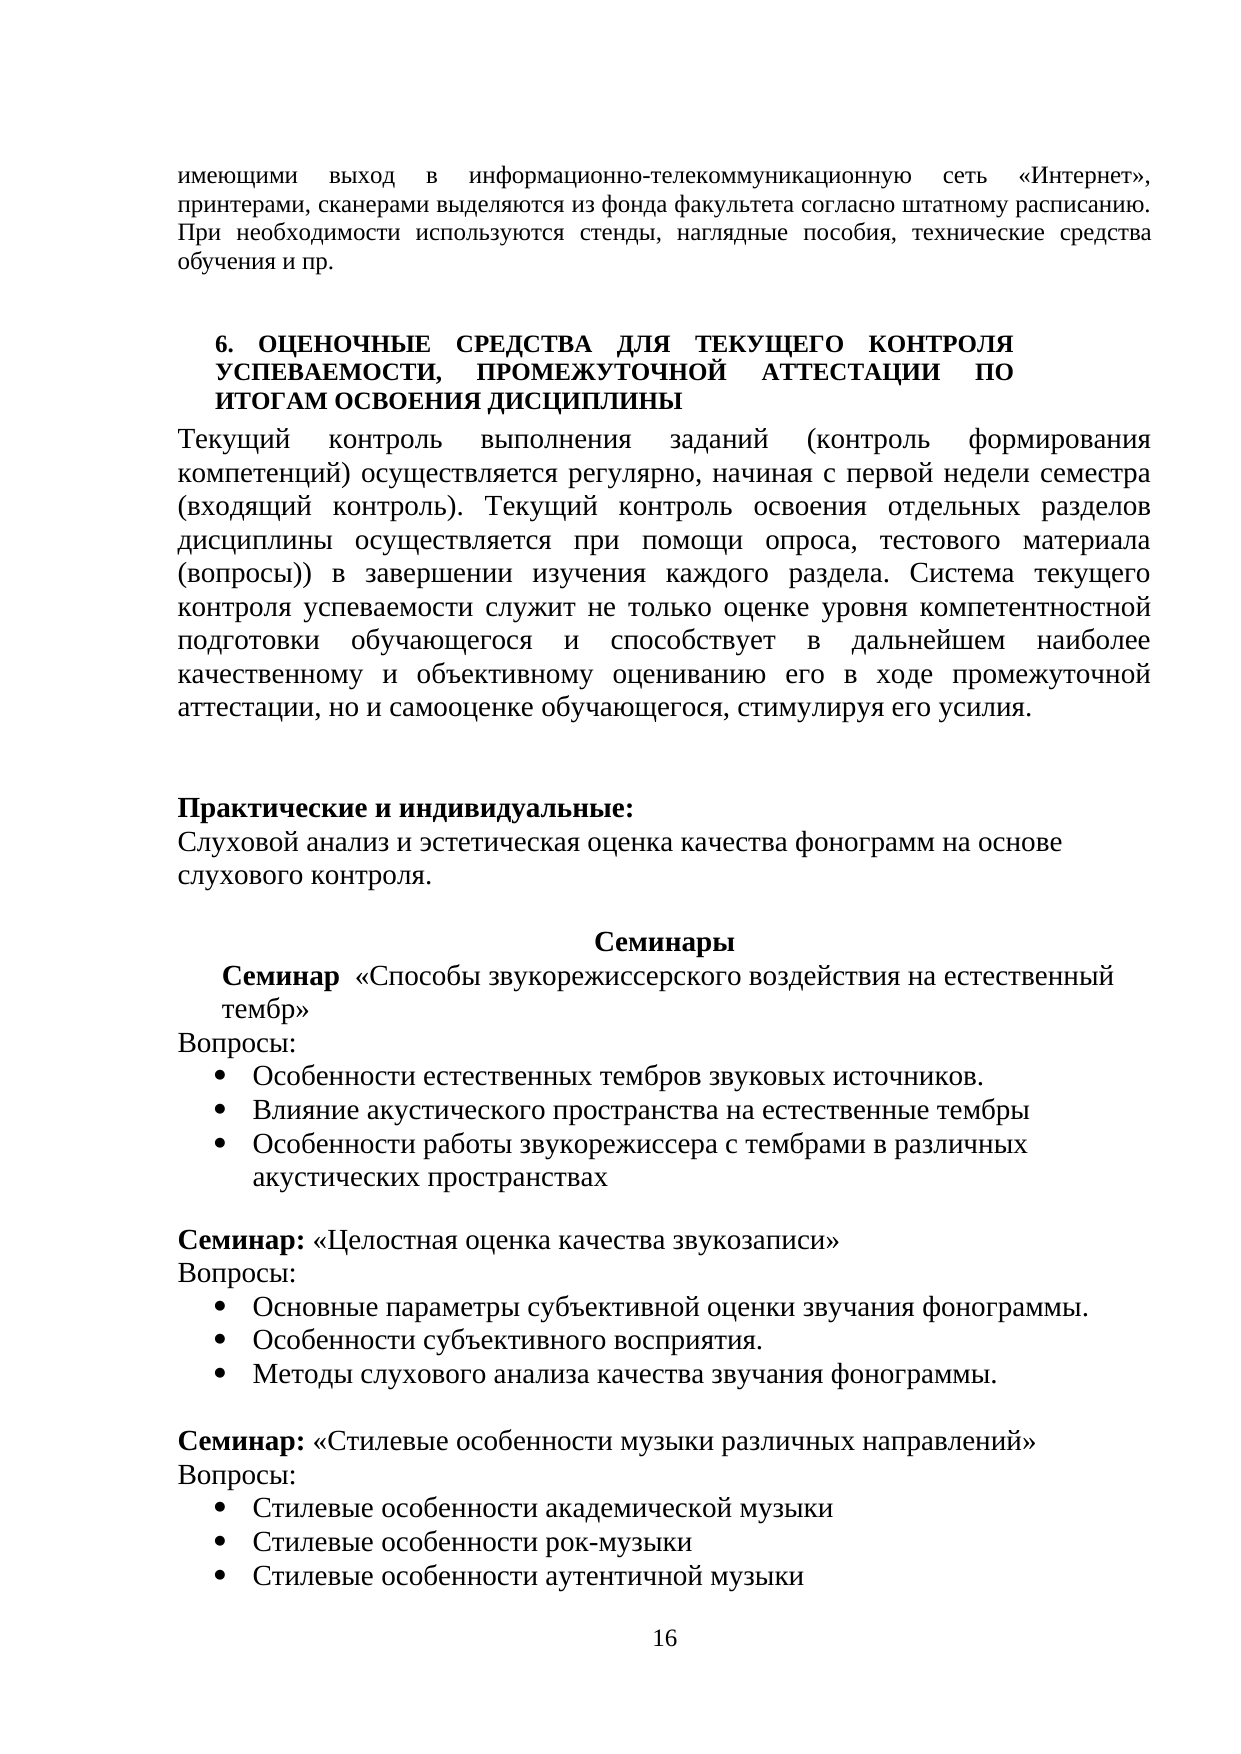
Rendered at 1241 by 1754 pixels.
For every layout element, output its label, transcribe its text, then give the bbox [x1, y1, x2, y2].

list Влияние акустического пространства на естественные тембры [215, 1092, 1152, 1126]
list Особенности субъективного восприятия. [215, 1322, 1152, 1356]
text Семинар «Способы звукорежиссерского воздействия на естественный тембр» [222, 958, 1152, 1025]
text 6. ОЦЕНОЧНЫЕ СРЕДСТВА ДЛЯ ТЕКУЩЕГО КОНТРОЛЯ УСПЕВАЕМОСТИ, ПРОМЕЖУТОЧНОЙ АТТЕСТАЦИИ ПО ИТОГАМ ОСВОЕНИЯ ДИСЦИПЛИНЫ [215, 329, 1014, 415]
list Особенности работы звукорежиссера с тембрами в различных акустических пространствах [215, 1126, 1152, 1193]
text Практические и индивидуальные: [177, 790, 1152, 824]
list Основные параметры субъективной оценки звучания фонограммы. [215, 1289, 1152, 1322]
list Стилевые особенности академической музыки [215, 1490, 1152, 1524]
text Вопросы: [177, 1025, 1152, 1058]
list Особенности естественных тембров звуковых источников. [215, 1058, 1152, 1092]
text Текущий контроль выполнения заданий (контроль формирования компетенций) осуществляется регулярно, начиная с первой недели семестра (входящий контроль). Текущий контроль освоения отдельных разделов дисциплины осуществляется при помощи опроса, тестового материала (вопросы)) в завершении изучения каждого раздела. Система текущего контроля успеваемости служит не только оценке уровня компетентностной подготовки обучающегося и способствует в дальнейшем наиболее качественному и объективному оцениванию его в ходе промежуточной аттестации, но и самооценке обучающегося, стимулируя его усилия. [177, 421, 1152, 723]
text Слуховой анализ и эстетическая оценка качества фонограмм на основе слухового контроля. [177, 824, 1152, 891]
text Семинар: «Стилевые особенности музыки различных направлений» [177, 1423, 1152, 1457]
text Вопросы: [177, 1457, 1152, 1490]
text Вопросы: [177, 1255, 1152, 1289]
list Стилевые особенности аутентичной музыки [215, 1558, 1152, 1591]
text Семинар: «Целостная оценка качества звукозаписи» [177, 1222, 1152, 1255]
list Методы слухового анализа качества звучания фонограммы. [215, 1356, 1152, 1390]
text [177, 160, 1152, 275]
list Стилевые особенности рок-музыки [215, 1524, 1152, 1558]
text Семинары [177, 924, 1152, 958]
